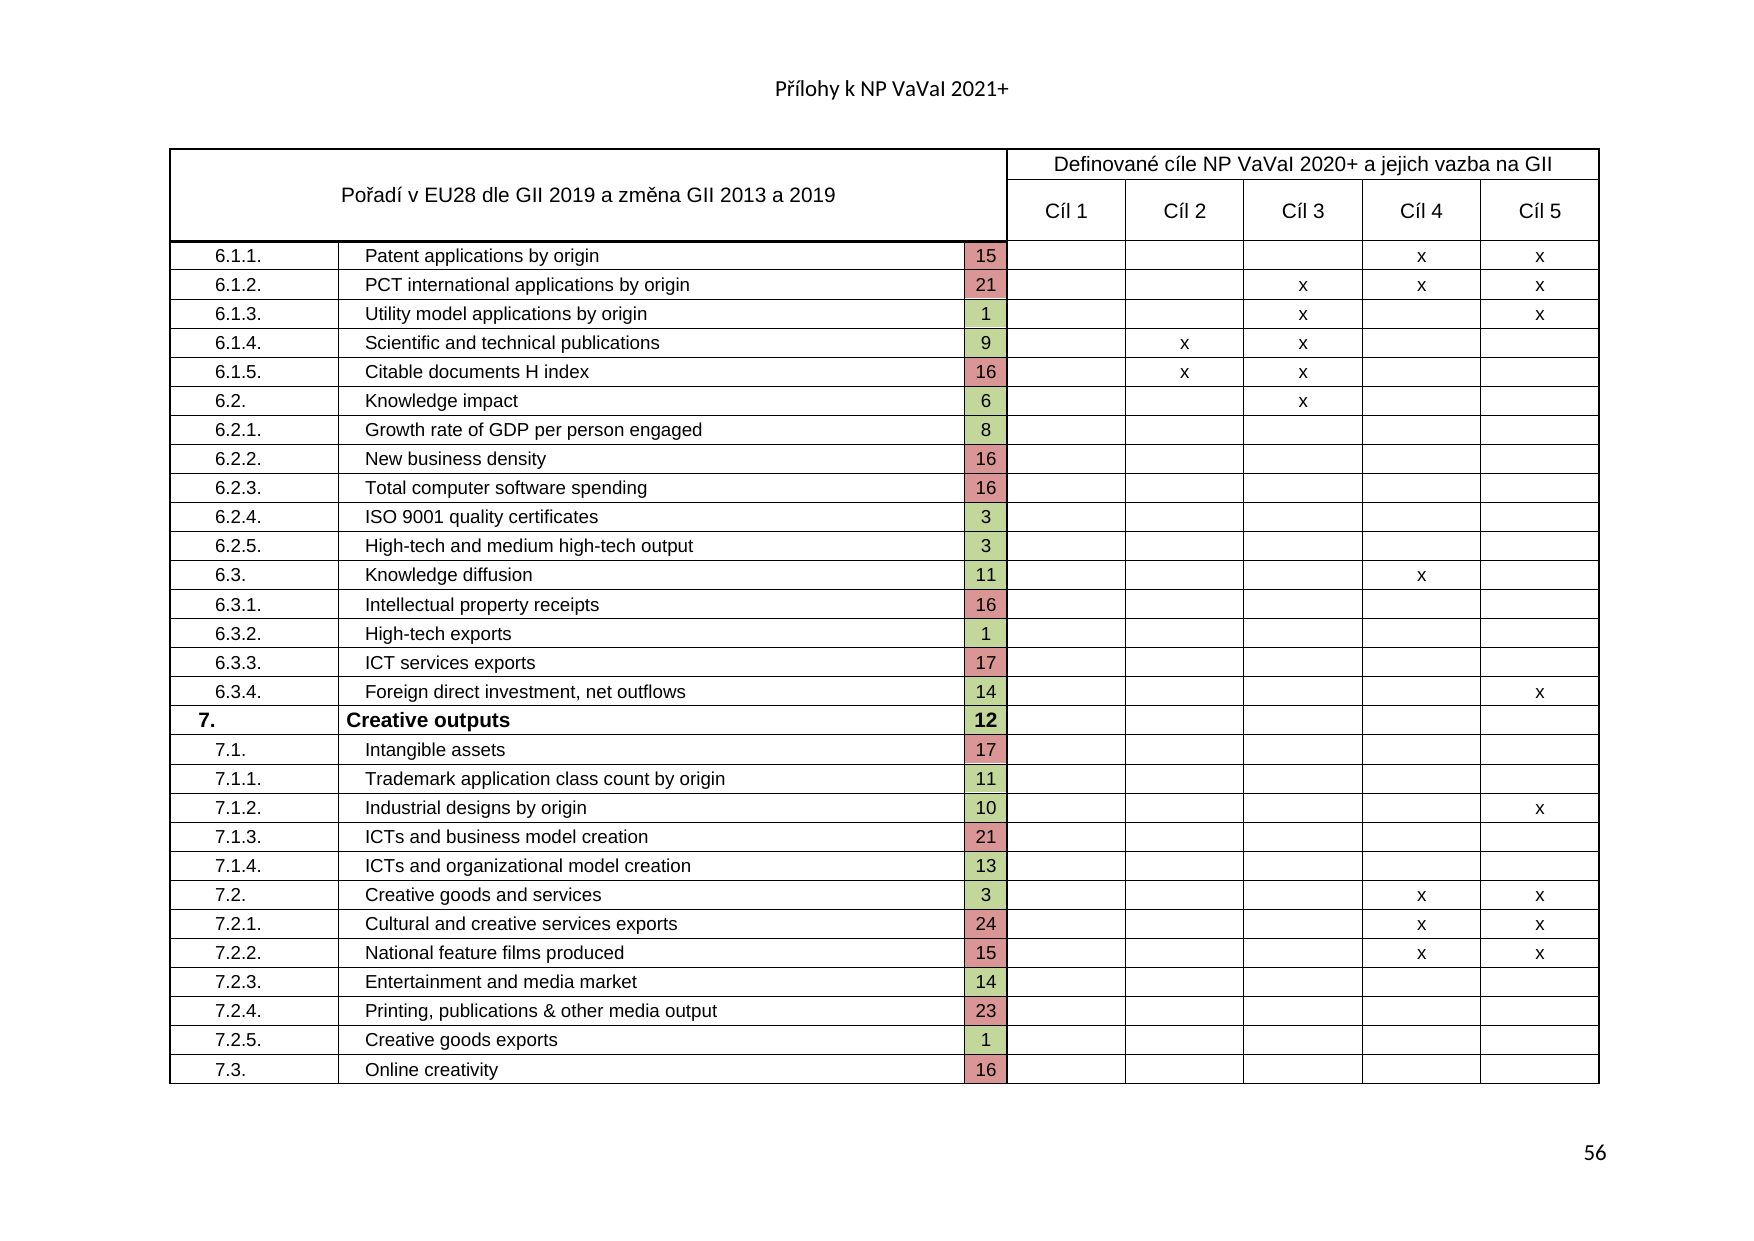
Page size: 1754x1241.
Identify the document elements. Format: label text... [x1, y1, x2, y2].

table_cell Cíl 5 [1481, 180, 1598, 240]
table_cell [1481, 387, 1598, 415]
table_cell [1244, 474, 1362, 502]
table_cell [1008, 677, 1125, 705]
table_cell 16 [965, 474, 1006, 502]
table_cell [1363, 619, 1480, 647]
table_cell [1126, 270, 1243, 298]
table_cell [1126, 619, 1243, 647]
table_cell x [1481, 794, 1598, 822]
table_cell New business density [339, 445, 964, 473]
table_cell 3 [965, 503, 1006, 531]
table_cell 6.2. [171, 387, 338, 415]
table_cell 7.3. [171, 1055, 338, 1083]
table_cell [1244, 881, 1362, 909]
table_cell [1008, 648, 1125, 676]
table_cell [1481, 968, 1598, 996]
table_cell 6.2.3. [171, 474, 338, 502]
table_cell Intellectual property receipts [339, 590, 964, 618]
table_cell 14 [965, 677, 1006, 705]
table_cell 6 [965, 387, 1006, 415]
table_cell 6.2.5. [171, 532, 338, 560]
table_cell [1481, 416, 1598, 444]
table_cell [1126, 474, 1243, 502]
table_cell [1126, 794, 1243, 822]
table_cell x [1244, 329, 1362, 357]
table_cell [1481, 765, 1598, 792]
table_cell [1008, 416, 1125, 444]
table_cell x [1363, 910, 1480, 938]
table_cell [1126, 706, 1243, 734]
table_cell Industrial designs by origin [339, 794, 964, 822]
table_cell 3 [965, 881, 1006, 909]
table_cell [1363, 677, 1480, 705]
table_cell [1244, 590, 1362, 618]
table_cell [1008, 1026, 1125, 1054]
table_cell 1 [965, 619, 1006, 647]
table_cell 21 [965, 823, 1006, 851]
table_cell [1126, 532, 1243, 560]
table_cell 7.1.4. [171, 852, 338, 880]
table_cell [1244, 503, 1362, 531]
table_cell ICTs and organizational model creation [339, 852, 964, 880]
table_cell 1 [965, 300, 1006, 327]
table_cell [1126, 561, 1243, 589]
table_cell x [1481, 910, 1598, 938]
table_cell 7.2.2. [171, 939, 338, 967]
table_cell [1008, 1055, 1125, 1083]
table_cell High-tech and medium high-tech output [339, 532, 964, 560]
table_cell [1126, 852, 1243, 880]
table_cell [1008, 765, 1125, 792]
table_cell 11 [965, 765, 1006, 792]
table_cell [1363, 300, 1480, 327]
table_cell [1008, 706, 1125, 734]
table_cell [1481, 852, 1598, 880]
table_cell [1008, 939, 1125, 967]
table_cell [1126, 735, 1243, 763]
table_cell [1244, 910, 1362, 938]
table_cell [1126, 765, 1243, 792]
table_header Definované cíle NP VaVaI 2020+ a jejich vazba na GII [1008, 150, 1598, 179]
table_cell [1481, 823, 1598, 851]
table_cell [1008, 852, 1125, 880]
table_cell x [1244, 358, 1362, 386]
table_cell [1008, 910, 1125, 938]
table_cell x [1244, 300, 1362, 327]
table_cell [1481, 532, 1598, 560]
table_cell 16 [965, 590, 1006, 618]
table_cell Creative goods and services [339, 881, 964, 909]
table_cell [1363, 765, 1480, 792]
table_cell [1244, 1055, 1362, 1083]
table_cell [1244, 706, 1362, 734]
table_cell 6.1.3. [171, 300, 338, 327]
table_cell 17 [965, 648, 1006, 676]
table_cell x [1363, 939, 1480, 967]
table_cell Cíl 4 [1363, 180, 1480, 240]
table_cell x [1126, 358, 1243, 386]
table_cell [1363, 387, 1480, 415]
table_cell 9 [965, 329, 1006, 357]
table_cell 6.1.5. [171, 358, 338, 386]
table_cell [1244, 997, 1362, 1025]
table_cell Utility model applications by origin [339, 300, 964, 327]
table_cell [1126, 939, 1243, 967]
table_cell 6.3.1. [171, 590, 338, 618]
table_cell [1008, 474, 1125, 502]
table_cell [1481, 1055, 1598, 1083]
table_cell x [1363, 241, 1480, 269]
table_cell 21 [965, 270, 1006, 298]
table_cell x [1481, 881, 1598, 909]
table_cell 6.1.2. [171, 270, 338, 298]
table_cell [1008, 735, 1125, 763]
table_cell 7.1.3. [171, 823, 338, 851]
table_cell [1363, 823, 1480, 851]
table_cell [1008, 561, 1125, 589]
table_cell [1244, 735, 1362, 763]
table_cell Cultural and creative services exports [339, 910, 964, 938]
table_cell [1008, 968, 1125, 996]
table_cell 14 [965, 968, 1006, 996]
table_cell x [1481, 939, 1598, 967]
table_cell [1126, 241, 1243, 269]
table_cell [1244, 561, 1362, 589]
table_cell Creative outputs [339, 706, 964, 734]
table_cell [1244, 445, 1362, 473]
table_cell [1126, 1026, 1243, 1054]
table_cell [1363, 1026, 1480, 1054]
table_cell Creative goods exports [339, 1026, 964, 1054]
table_cell x [1481, 241, 1598, 269]
table_cell [1244, 619, 1362, 647]
table_cell [1481, 329, 1598, 357]
table_cell Entertainment and media market [339, 968, 964, 996]
table_cell x [1244, 270, 1362, 298]
table_cell x [1363, 270, 1480, 298]
table_cell [1008, 300, 1125, 327]
table_cell [1481, 503, 1598, 531]
table_cell 1 [965, 1026, 1006, 1054]
table_cell [1126, 1055, 1243, 1083]
table_cell [1481, 561, 1598, 589]
table_cell 7.2.5. [171, 1026, 338, 1054]
table_cell 6.3.4. [171, 677, 338, 705]
table_cell [1481, 706, 1598, 734]
table_cell 10 [965, 794, 1006, 822]
table_header Pořadí v EU28 dle GII 2019 a změna GII 2013 a 2019 [171, 150, 1006, 240]
table_cell 24 [965, 910, 1006, 938]
table_cell ISO 9001 quality certificates [339, 503, 964, 531]
table_cell [1481, 445, 1598, 473]
table_cell 6.3. [171, 561, 338, 589]
table_cell ICT services exports [339, 648, 964, 676]
table_cell [1244, 648, 1362, 676]
table_cell [1126, 648, 1243, 676]
table_cell [1363, 445, 1480, 473]
table_cell [1481, 474, 1598, 502]
table_cell [1008, 503, 1125, 531]
table_cell 7.2.3. [171, 968, 338, 996]
table_cell National feature films produced [339, 939, 964, 967]
table_cell [1126, 997, 1243, 1025]
table_cell Patent applications by origin [339, 243, 964, 269]
table_cell x [1481, 270, 1598, 298]
table_cell 23 [965, 997, 1006, 1025]
table_cell [1244, 532, 1362, 560]
table_cell [1363, 474, 1480, 502]
table_cell 11 [965, 561, 1006, 589]
table_cell [1244, 1026, 1362, 1054]
table_cell [1363, 968, 1480, 996]
table_cell [1008, 590, 1125, 618]
table_cell 7.1.2. [171, 794, 338, 822]
table_cell [1481, 997, 1598, 1025]
table_cell Cíl 2 [1126, 180, 1243, 240]
table_cell [1244, 765, 1362, 792]
table_cell High-tech exports [339, 619, 964, 647]
table_cell Knowledge impact [339, 387, 964, 415]
table_cell 3 [965, 532, 1006, 560]
table_cell [1126, 881, 1243, 909]
table_cell x [1481, 300, 1598, 327]
table_cell Scientific and technical publications [339, 329, 964, 357]
table_cell [1008, 532, 1125, 560]
table_cell [1008, 881, 1125, 909]
table_cell 16 [965, 445, 1006, 473]
table_cell 7. [171, 706, 338, 734]
table_cell x [1481, 677, 1598, 705]
table_cell 7.1. [171, 735, 338, 763]
table_cell [1363, 590, 1480, 618]
table_cell [1126, 416, 1243, 444]
table_cell 8 [965, 416, 1006, 444]
table_cell [1008, 445, 1125, 473]
table_cell [1244, 416, 1362, 444]
table_cell [1481, 590, 1598, 618]
table_cell Cíl 3 [1244, 180, 1362, 240]
table_cell 6.3.3. [171, 648, 338, 676]
table_cell 6.2.2. [171, 445, 338, 473]
table_cell x [1363, 881, 1480, 909]
table_cell [1363, 532, 1480, 560]
table_cell [1126, 387, 1243, 415]
table_cell [1126, 503, 1243, 531]
table_cell 7.2.4. [171, 997, 338, 1025]
table_cell [1363, 735, 1480, 763]
table_cell Online creativity [339, 1055, 964, 1083]
table_cell Knowledge diffusion [339, 561, 964, 589]
table_cell [1126, 300, 1243, 327]
table_cell [1008, 387, 1125, 415]
table_cell [1363, 706, 1480, 734]
table_cell ICTs and business model creation [339, 823, 964, 851]
table_cell 12 [965, 706, 1006, 734]
table_cell [1008, 329, 1125, 357]
table_cell 6.2.4. [171, 503, 338, 531]
table_cell Printing, publications & other media output [339, 997, 964, 1025]
table_cell Foreign direct investment, net outflows [339, 677, 964, 705]
table_cell 7.2. [171, 881, 338, 909]
table_cell 17 [965, 735, 1006, 763]
table_cell [1126, 968, 1243, 996]
table_cell Intangible assets [339, 735, 964, 763]
table_cell [1363, 416, 1480, 444]
table_cell [1244, 968, 1362, 996]
table_cell [1126, 823, 1243, 851]
table_cell 7.1.1. [171, 765, 338, 792]
table_cell [1363, 1055, 1480, 1083]
table_cell [1244, 852, 1362, 880]
table_cell [1126, 445, 1243, 473]
table_cell 6.2.1. [171, 416, 338, 444]
table_cell [1008, 823, 1125, 851]
table_cell [1244, 241, 1362, 269]
table_cell [1244, 939, 1362, 967]
table_cell [1481, 648, 1598, 676]
table_cell [1126, 677, 1243, 705]
table_cell [1244, 677, 1362, 705]
table_cell [1363, 358, 1480, 386]
table_cell [1363, 648, 1480, 676]
table_cell PCT international applications by origin [339, 270, 964, 298]
table_cell [1481, 1026, 1598, 1054]
table_cell [1008, 794, 1125, 822]
table_cell 16 [965, 358, 1006, 386]
table_cell 6.1.4. [171, 329, 338, 357]
table_cell [1481, 735, 1598, 763]
table_cell [1363, 329, 1480, 357]
table_cell [1008, 619, 1125, 647]
table_cell [1008, 358, 1125, 386]
table_cell Trademark application class count by origin [339, 765, 964, 792]
table_cell Citable documents H index [339, 358, 964, 386]
table_cell Growth rate of GDP per person engaged [339, 416, 964, 444]
table_cell [1481, 358, 1598, 386]
table_cell [1363, 852, 1480, 880]
table_cell 7.2.1. [171, 910, 338, 938]
table_cell [1244, 823, 1362, 851]
table_cell x [1244, 387, 1362, 415]
table_cell [1008, 270, 1125, 298]
table_cell [1481, 619, 1598, 647]
table_cell [1008, 997, 1125, 1025]
table_cell x [1363, 561, 1480, 589]
table_cell Total computer software spending [339, 474, 964, 502]
table_cell 6.1.1. [171, 243, 338, 269]
table_cell 16 [965, 1055, 1006, 1083]
table_cell [1008, 241, 1125, 269]
table_cell [1126, 590, 1243, 618]
table_cell 15 [965, 939, 1006, 967]
table_cell [1363, 503, 1480, 531]
table_cell 13 [965, 852, 1006, 880]
table_cell [1126, 910, 1243, 938]
table_cell 15 [965, 243, 1006, 269]
table_cell x [1126, 329, 1243, 357]
table_cell Cíl 1 [1008, 180, 1125, 240]
table_cell [1363, 794, 1480, 822]
table_cell [1244, 794, 1362, 822]
table_cell 6.3.2. [171, 619, 338, 647]
table_cell [1363, 997, 1480, 1025]
